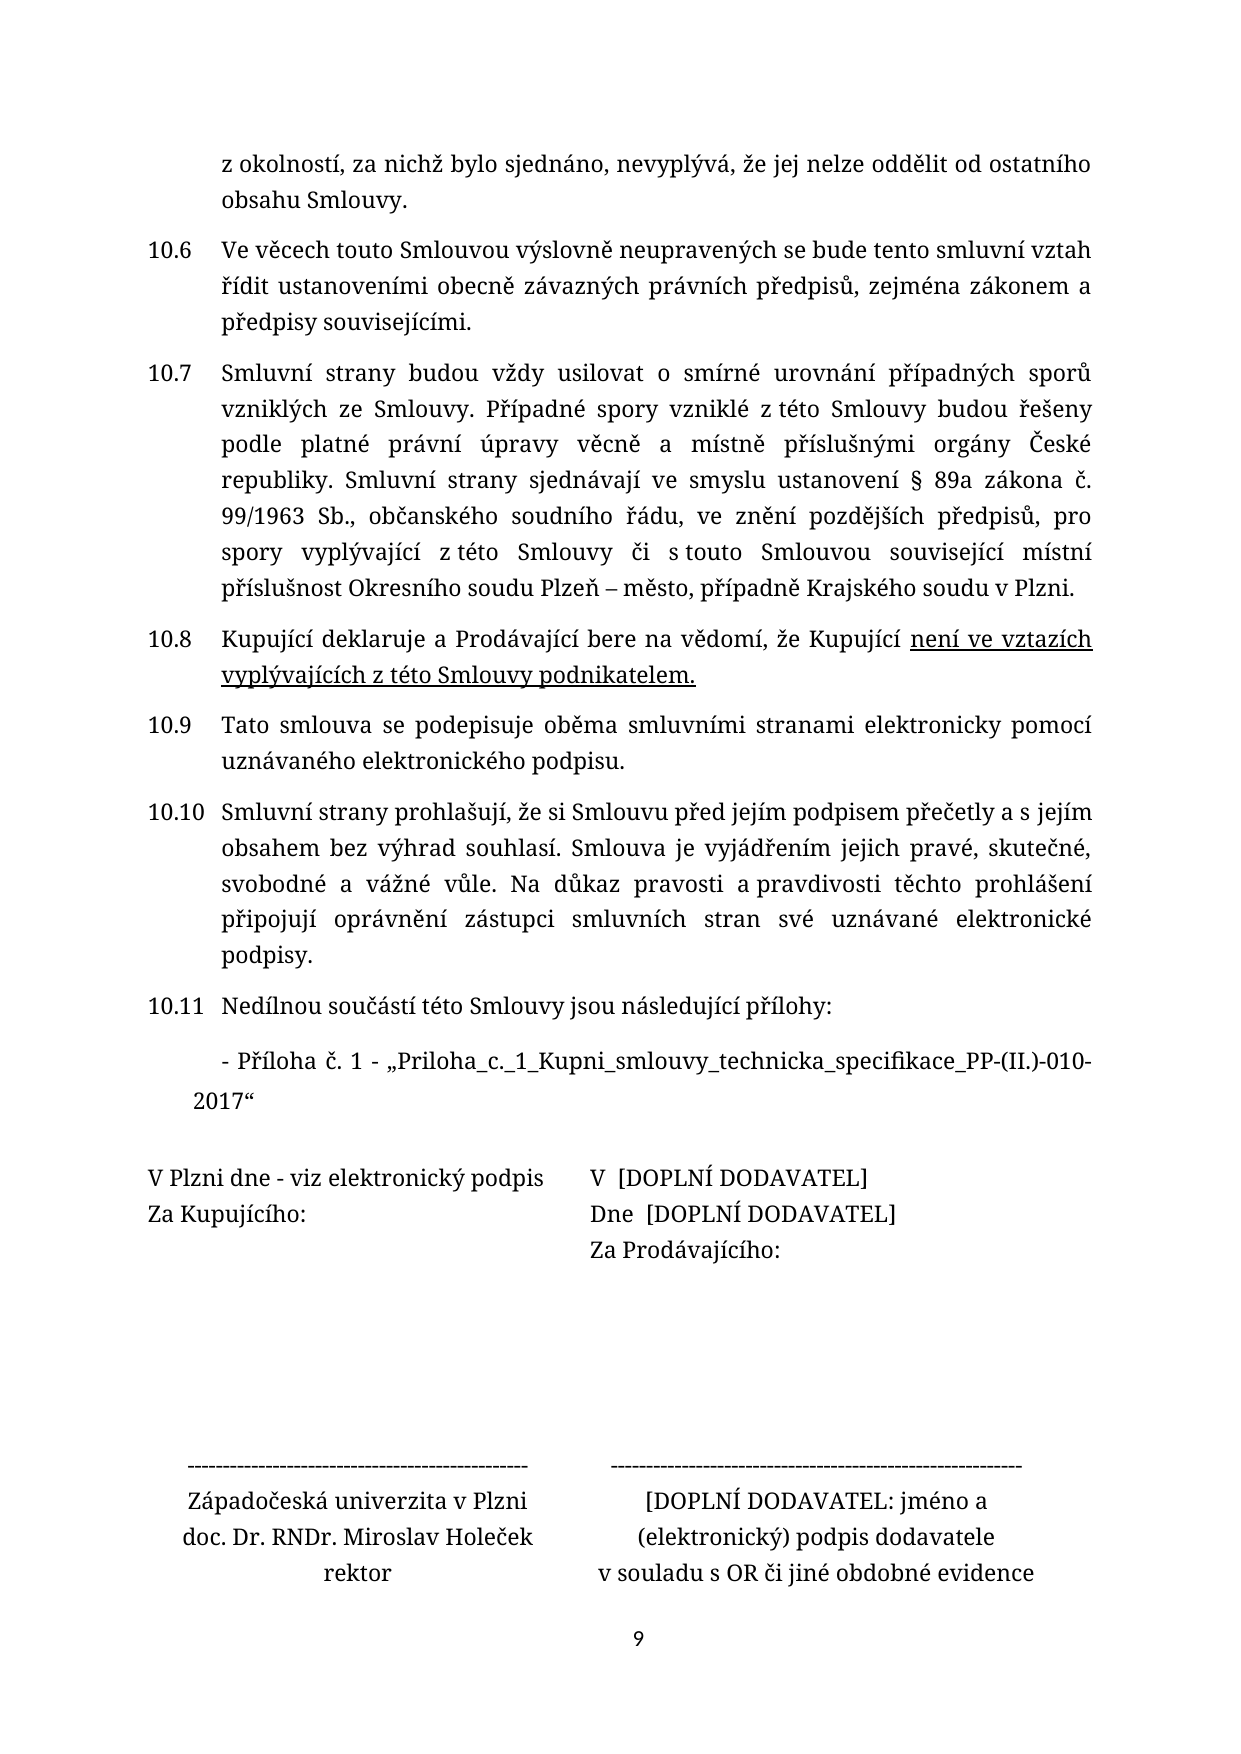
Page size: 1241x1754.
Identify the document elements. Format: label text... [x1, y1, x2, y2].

text 10.8 Kupující deklaruje a Prodávající bere na vědomí, že Kupující není ve vztazích vyplývajících z této Smlouvy podnikatelem. [148, 623, 1092, 690]
text - Příloha č. 1 - „Priloha_c._1_Kupni_smlouvy_technicka_specifikace_PP-(II.)-010-2017“ [193, 1044, 1092, 1116]
text 10.10 Smluvní strany prohlašují, že si Smlouvu před jejím podpisem přečetly a s jejím obsahem bez výhrad souhlasí. Smlouva je vyjádřením jejich pravé, skutečné, svobodné a vážné vůle. Na důkaz pravosti a pravdivosti těchto prohlášení připojují oprávnění zástupci smluvních stran své uznávané elektronické podpisy. [148, 796, 1092, 971]
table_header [579, 1162, 1054, 1592]
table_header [136, 1162, 579, 1592]
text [148, 148, 1092, 215]
text 10.9 Tato smlouva se podepisuje oběma smluvními stranami elektronicky pomocí uznávaného elektronického podpisu. [148, 709, 1092, 776]
text 10.7 Smluvní strany budou vždy usilovat o smírné urovnání případných sporů vzniklých ze Smlouvy. Případné spory vzniklé z této Smlouvy budou řešeny podle platné právní úpravy věcně a místně příslušnými orgány České republiky. Smluvní strany sjednávají ve smyslu ustanovení § 89a zákona č. 99/1963 Sb., občanského soudního řádu, ve znění pozdějších předpisů, pro spory vyplývající z této Smlouvy či s touto Smlouvou související místní příslušnost Okresního soudu Plzeň – město, případně Krajského soudu v Plzni. [148, 357, 1092, 603]
text 10.11 Nedílnou součástí této Smlouvy jsou následující přílohy: [148, 990, 1092, 1021]
text 10.6 Ve věcech touto Smlouvou výslovně neupravených se bude tento smluvní vztah řídit ustanoveními obecně závazných právních předpisů, zejména zákonem a předpisy souvisejícími. [148, 234, 1092, 337]
